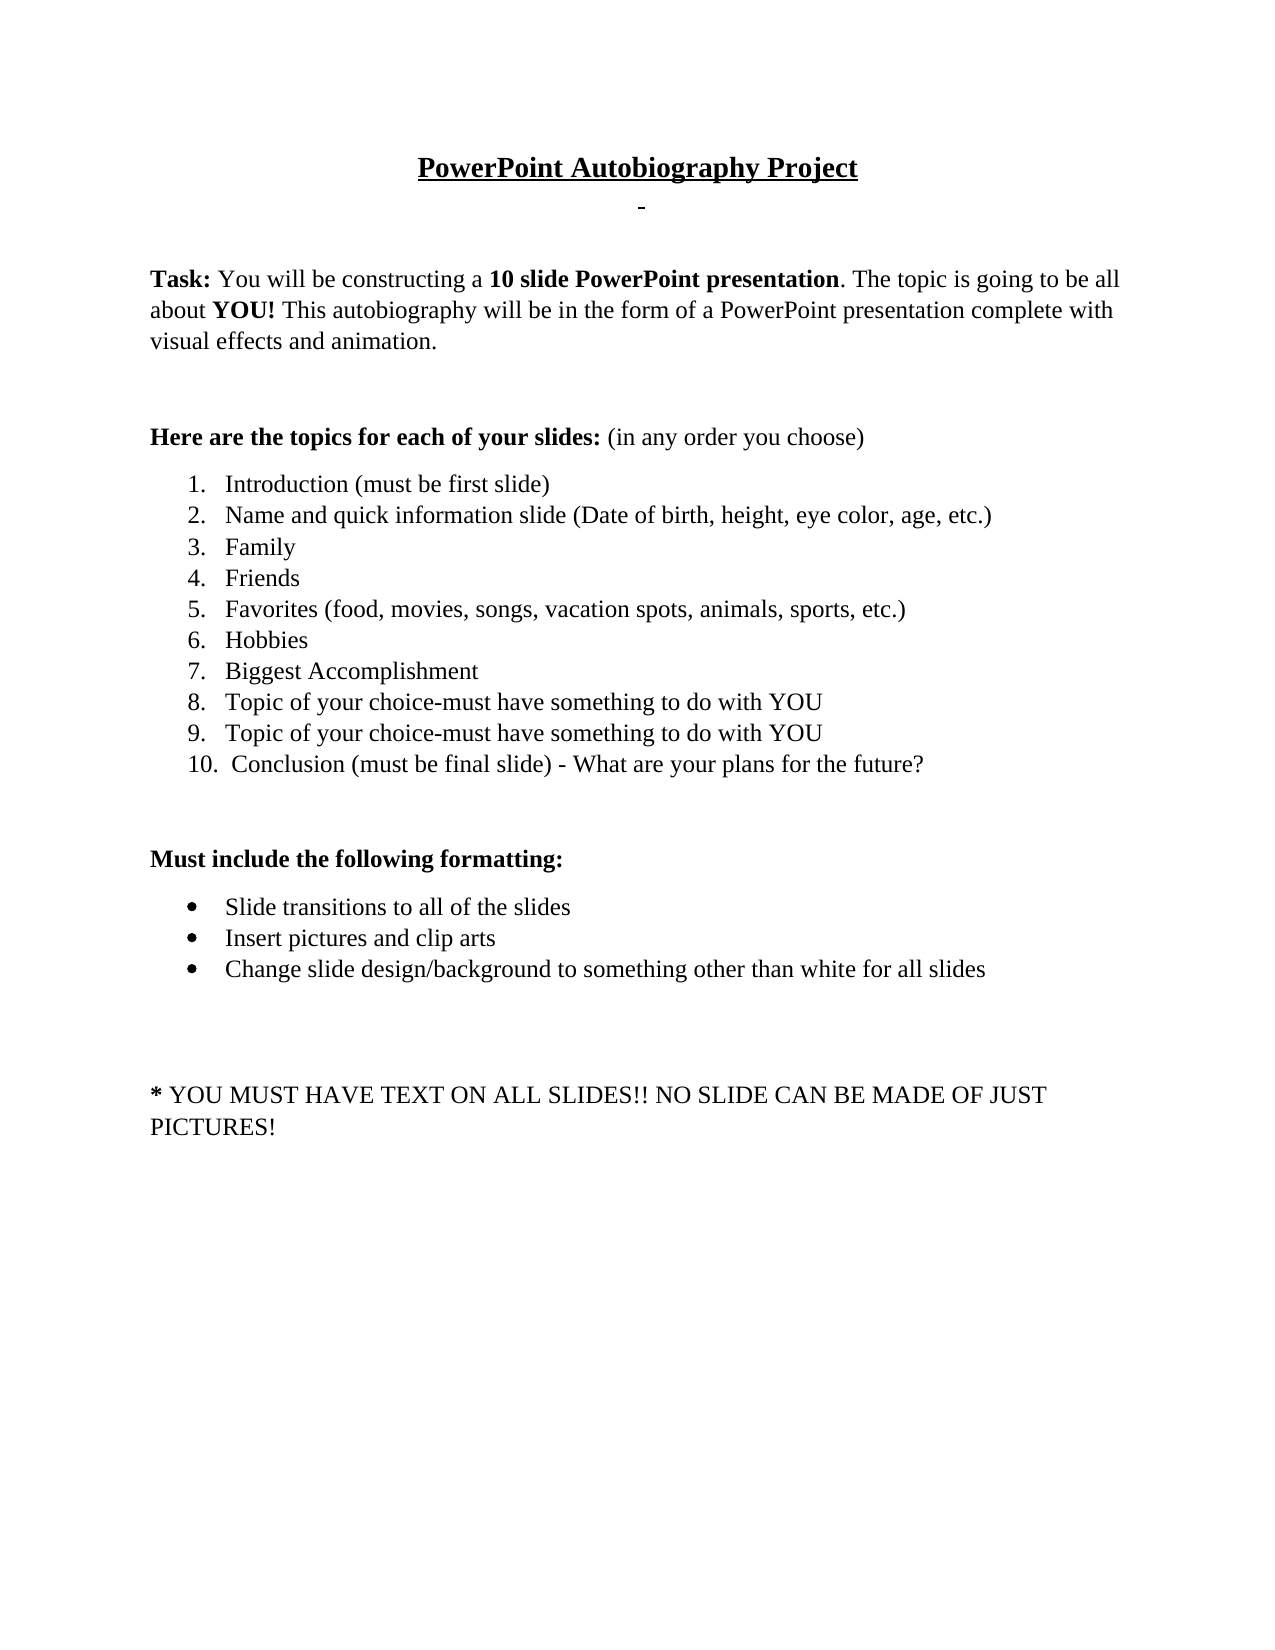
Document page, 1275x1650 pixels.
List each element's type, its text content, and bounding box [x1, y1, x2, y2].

list Insert pictures and clip arts [187, 923, 1125, 952]
list Favorites (food, movies, songs, vacation spots, animals, sports, etc.) [187, 594, 1125, 622]
list Change slide design/background to something other than white for all slides [187, 954, 1125, 983]
list Name and quick information slide (Date of birth, height, eye color, age, etc.) [187, 501, 1125, 529]
text Here are the topics for each of your slides: (in any order you choose) [150, 422, 1125, 451]
text Must include the following formatting: [150, 844, 1125, 873]
list Biggest Accomplishment [187, 656, 1125, 684]
list Topic of your choice-must have something to do with YOU [187, 687, 1125, 716]
list Conclusion (must be final slide) - What are your plans for the future? [187, 749, 1125, 778]
list Slide transitions to all of the slides [187, 892, 1125, 921]
list Introduction (must be first slide) [187, 469, 1125, 498]
text PowerPoint Autobiography Project [150, 150, 1125, 183]
text * YOU MUST HAVE TEXT ON ALL SLIDES!! NO SLIDE CAN BE MADE OF JUST PICTURES! [150, 1081, 1125, 1140]
list Friends [187, 563, 1125, 591]
list Topic of your choice-must have something to do with YOU [187, 718, 1125, 747]
list Family [187, 532, 1125, 560]
text Task: You will be constructing a 10 slide PowerPoint presentation. The topic is going to be all about YOU! This autobiography will be in the form of a PowerPoint presentation complete with visual effects and animation. [150, 264, 1125, 355]
list Hobbies [187, 625, 1125, 653]
